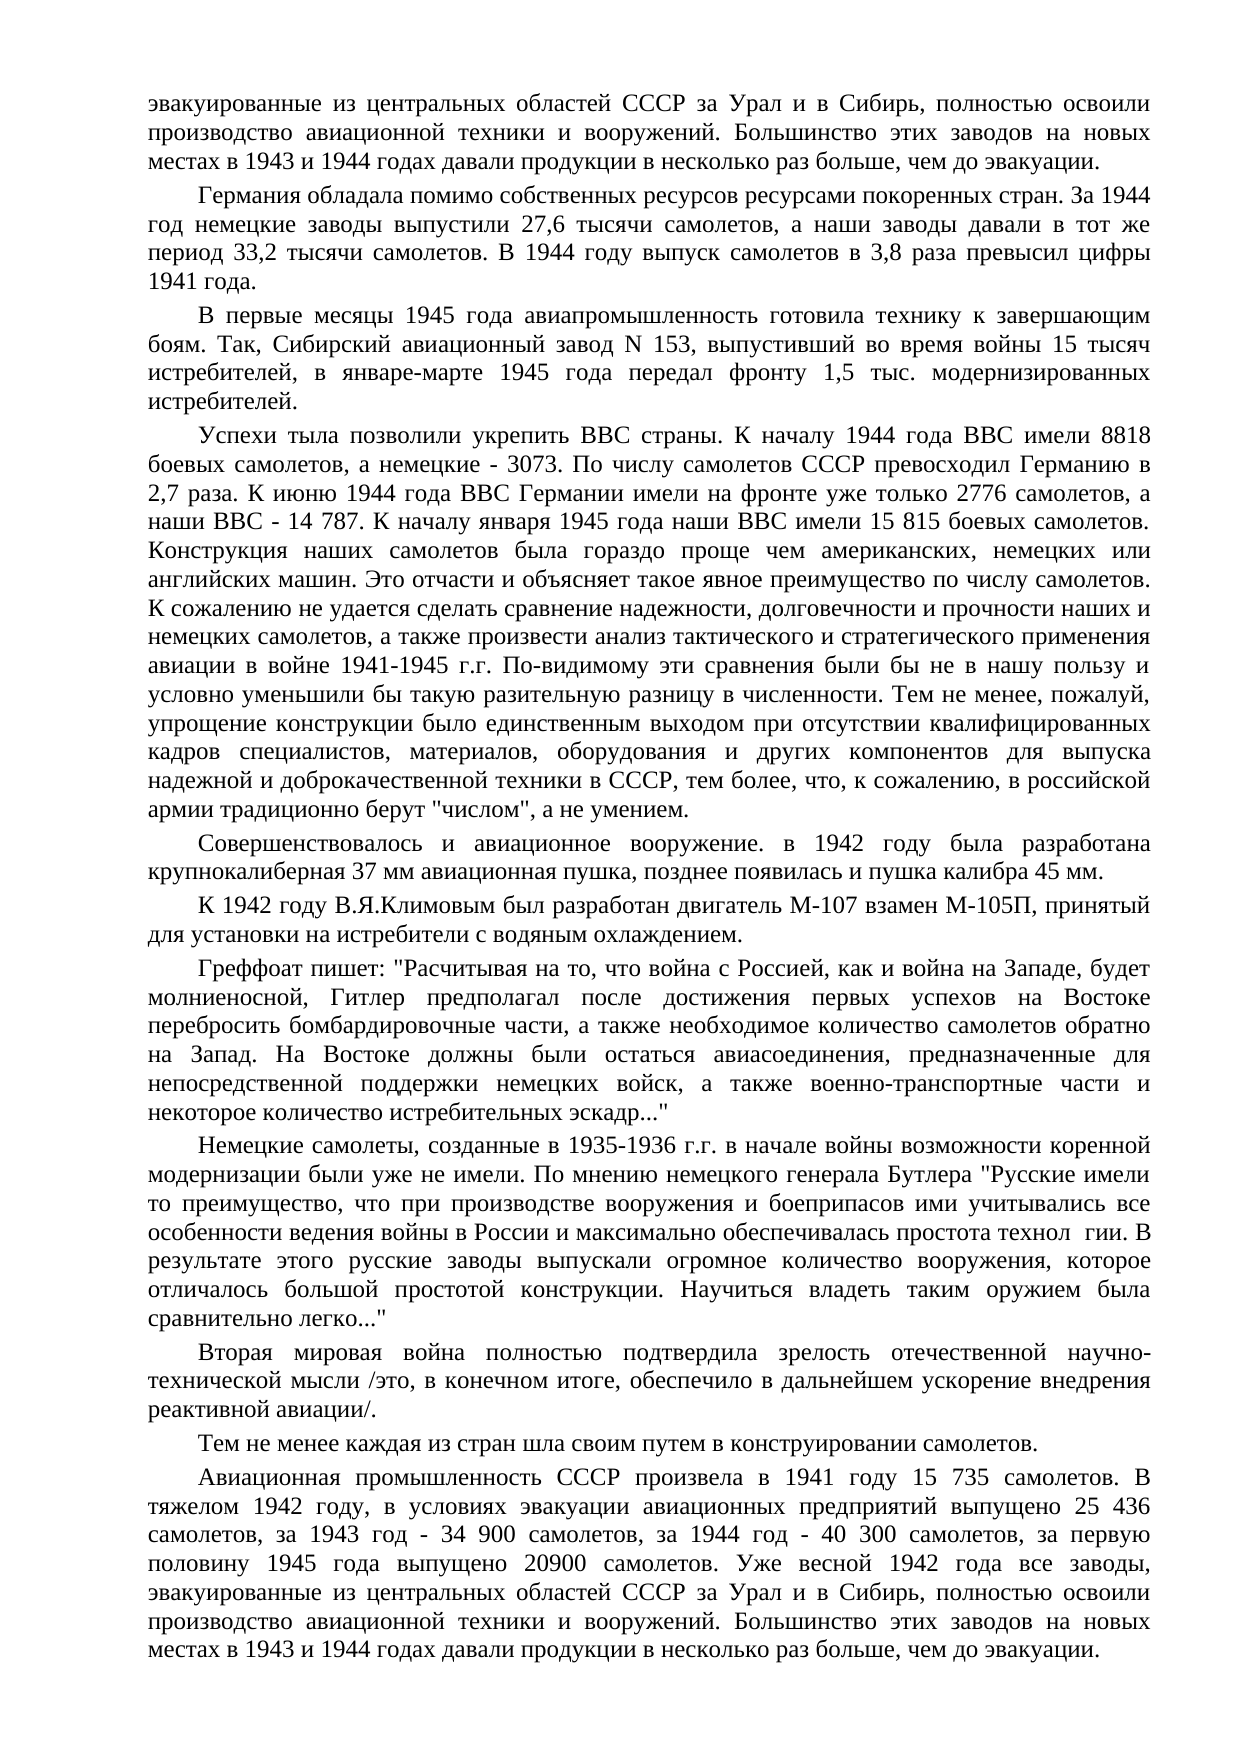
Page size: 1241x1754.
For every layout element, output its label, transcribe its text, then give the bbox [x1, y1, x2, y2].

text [148, 88, 1152, 175]
text Совершенствовалось и авиационное вооружение. в 1942 году была разработана крупнокалиберная 37 мм авиационная пушка, позднее появилась и пушка калибра 45 мм. [148, 828, 1152, 885]
text Вторая мировая война полностью подтвердила зрелость отечественной научно-технической мысли /это, в конечном итоге, обеспечило в дальнейшем ускорение внедрения реактивной авиации/. [148, 1337, 1152, 1423]
text Тем не менее каждая из стран шла своим путем в конструировании самолетов. [148, 1428, 1152, 1457]
text Немецкие самолеты, созданные в 1935-1936 г.г. в начале войны возможности коренной модернизации были уже не имели. По мнению немецкого генерала Бутлера "Русские имели то преимущество, что при производстве вооружения и боеприпасов ими учитывались все особенности ведения войны в России и максимально обеспечивалась простота технол гии. В результате этого русские заводы выпускали огромное количество вооружения, которое отличалось большой простотой конструкции. Научиться владеть таким оружием была сравнительно легко..." [148, 1131, 1152, 1332]
text Успехи тыла позволили укрепить ВВС страны. К началу 1944 года ВВС имели 8818 боевых самолетов, а немецкие - 3073. По числу самолетов СССР превосходил Германию в 2,7 раза. К июню 1944 года ВВС Германии имели на фронте уже только 2776 самолетов, а наши ВВС - 14 787. К началу января 1945 года наши ВВС имели 15 815 боевых самолетов. Конструкция наших самолетов была гораздо проще чем американских, немецких или английских машин. Это отчасти и объясняет такое явное преимущество по числу самолетов. К сожалению не удается сделать сравнение надежности, долговечности и прочности наших и немецких самолетов, а также произвести анализ тактического и стратегического применения авиации в войне 1941-1945 г.г. По-видимому эти сравнения были бы не в нашу пользу и условно уменьшили бы такую разительную разницу в численности. Тем не менее, пожалуй, упрощение конструкции было единственным выходом при отсутствии квалифицированных кадров специалистов, материалов, оборудования и других компонентов для выпуска надежной и доброкачественной техники в СССР, тем более, что, к сожалению, в российской армии традиционно берут "числом", а не умением. [148, 420, 1152, 823]
text Греффоат пишет: "Расчитывая на то, что война с Россией, как и война на Западе, будет молниеносной, Гитлер предполагал после достижения первых успехов на Востоке перебросить бомбардировочные части, а также необходимое количество самолетов обратно на Запад. На Востоке должны были остаться авиасоединения, предназначенные для непосредственной поддержки немецких войск, а также военно-транспортные части и некоторое количество истребительных эскадр..." [148, 953, 1152, 1125]
text В первые месяцы 1945 года авиапромышленность готовила технику к завершающим боям. Так, Сибирский авиационный завод N 153, выпустивший во время войны 15 тысяч истребителей, в январе-марте 1945 года передал фронту 1,5 тыс. модернизированных истребителей. [148, 300, 1152, 415]
text Германия обладала помимо собственных ресурсов ресурсами покоренных стран. За 1944 год немецкие заводы выпустили 27,6 тысячи самолетов, а наши заводы давали в тот же период 33,2 тысячи самолетов. В 1944 году выпуск самолетов в 3,8 раза превысил цифры 1941 года. [148, 180, 1152, 295]
text К 1942 году В.Я.Климовым был разработан двигатель М-107 взамен М-105П, принятый для установки на истребители с водяным охлаждением. [148, 890, 1152, 948]
